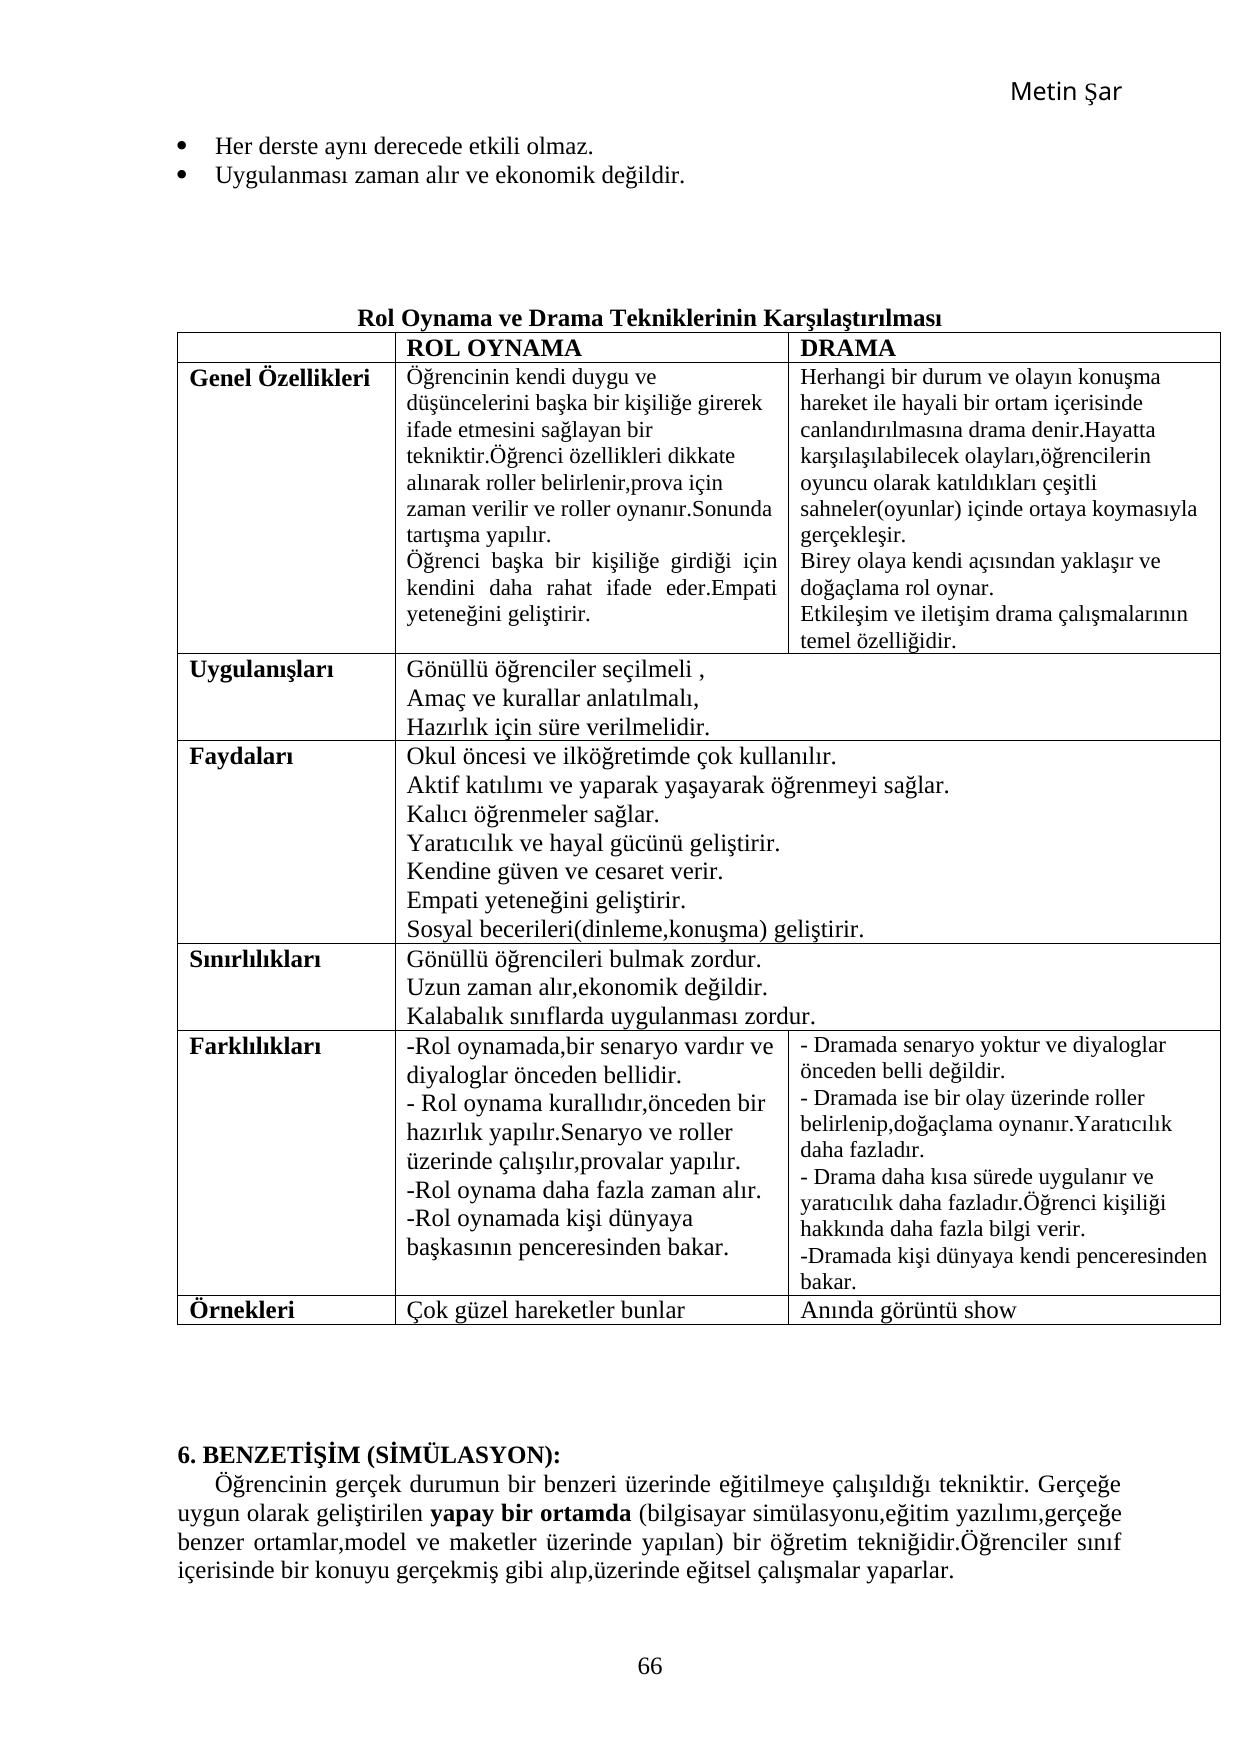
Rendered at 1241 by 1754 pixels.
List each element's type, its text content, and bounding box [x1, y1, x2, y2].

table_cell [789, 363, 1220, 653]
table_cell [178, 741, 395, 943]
list Her derste aynı derecede etkili olmaz. [177, 131, 1122, 160]
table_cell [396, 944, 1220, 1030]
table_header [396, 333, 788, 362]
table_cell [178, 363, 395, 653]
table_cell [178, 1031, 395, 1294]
text 6. BENZETİŞİM (SİMÜLASYON): [177, 1440, 1122, 1469]
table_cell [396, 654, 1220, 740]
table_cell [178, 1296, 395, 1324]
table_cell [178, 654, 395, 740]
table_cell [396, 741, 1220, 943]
text Öğrencinin gerçek durumun bir benzeri üzerinde eğitilmeye çalışıldığı tekniktir. Gerçeğe uygun olarak geliştirilen yapay bir ortamda (bilgisayar simülasyonu,eğitim yazılımı,gerçeğe benzer ortamlar,model ve maketler üzerinde yapılan) bir öğretim tekniğidir.Öğrenciler sınıf içerisinde bir konuyu gerçekmiş gibi alıp,üzerinde eğitsel çalışmalar yaparlar. [177, 1469, 1122, 1584]
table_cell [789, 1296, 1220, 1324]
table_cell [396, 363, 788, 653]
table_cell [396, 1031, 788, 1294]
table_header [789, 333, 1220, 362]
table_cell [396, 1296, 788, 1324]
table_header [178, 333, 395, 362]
text Rol Oynama ve Drama Tekniklerinin Karşılaştırılması [177, 303, 1122, 332]
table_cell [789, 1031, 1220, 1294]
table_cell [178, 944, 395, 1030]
list Uygulanması zaman alır ve ekonomik değildir. [177, 160, 1122, 188]
